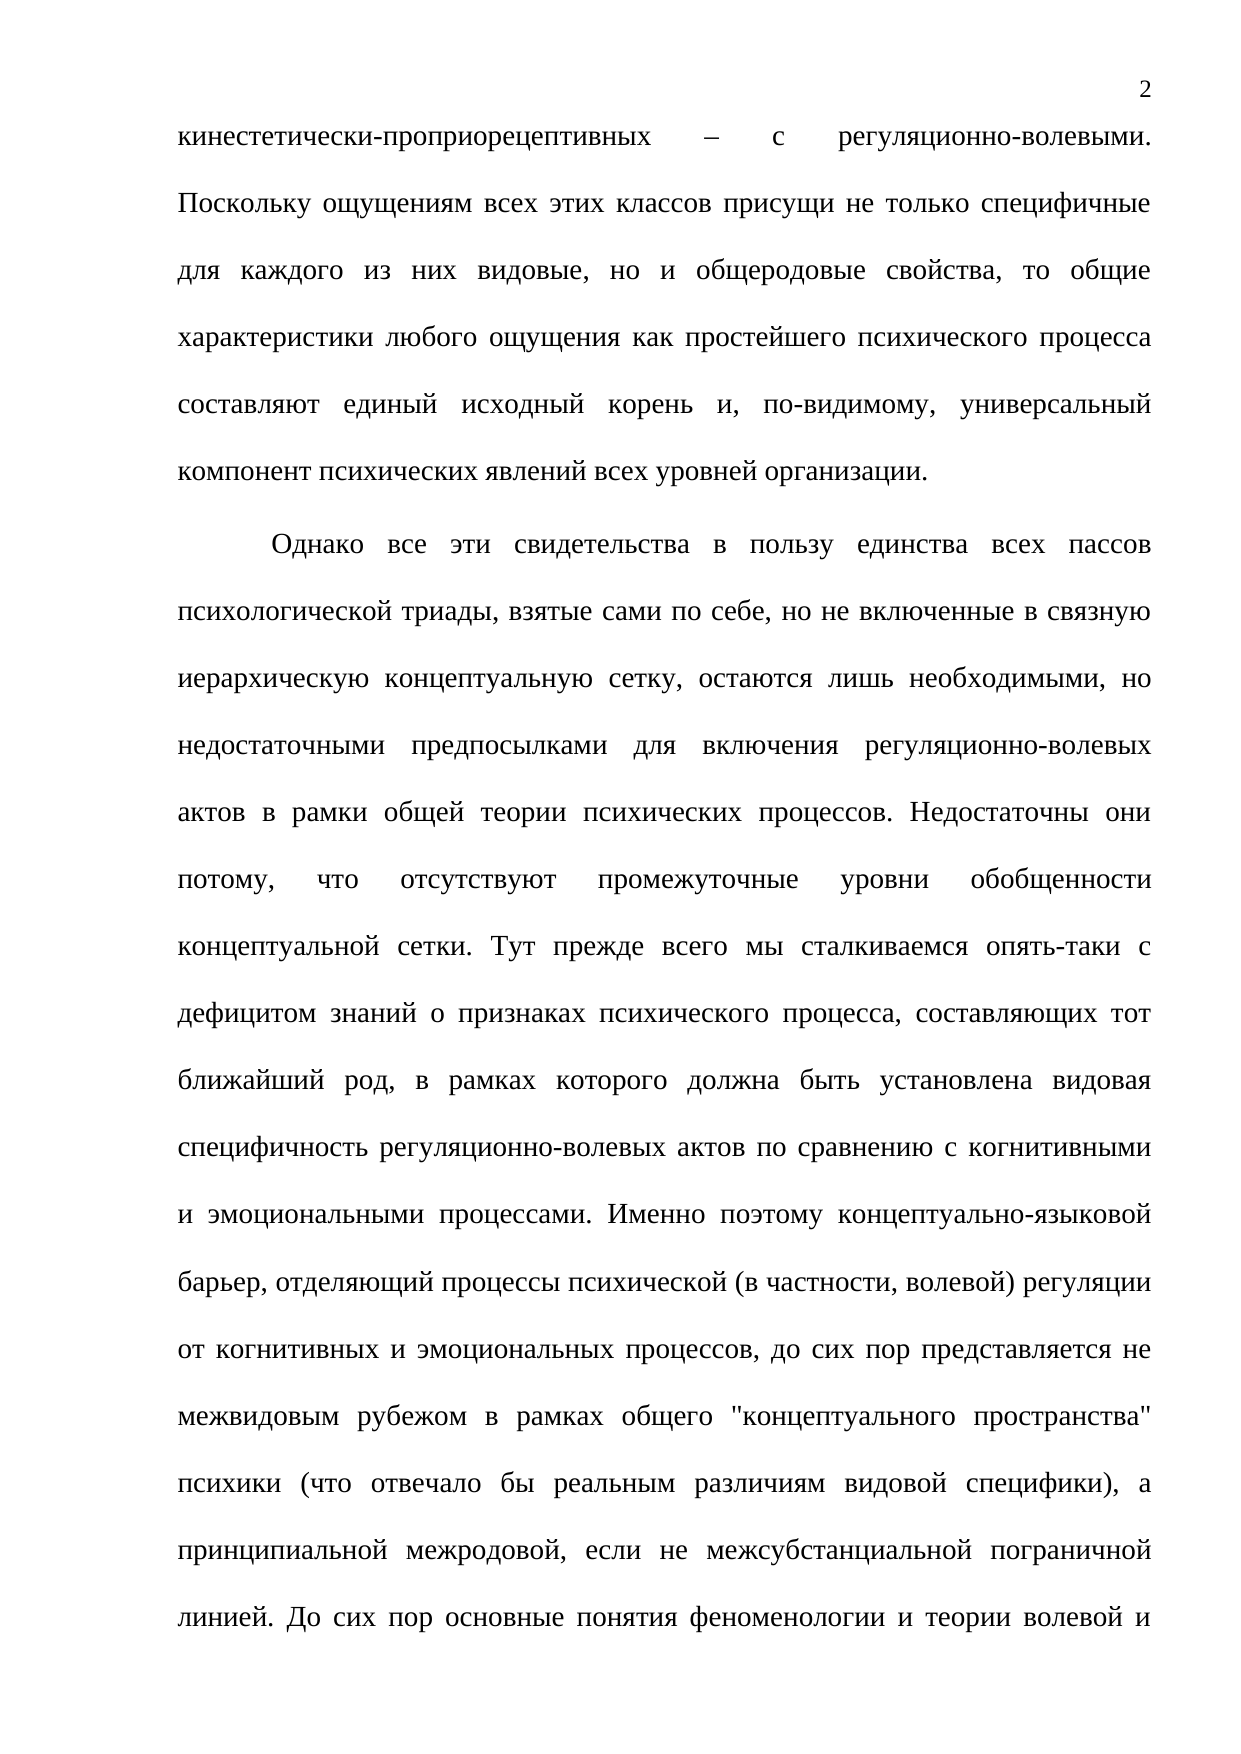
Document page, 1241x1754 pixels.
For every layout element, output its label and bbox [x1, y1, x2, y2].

text [177, 526, 1152, 1633]
text [177, 118, 1152, 487]
